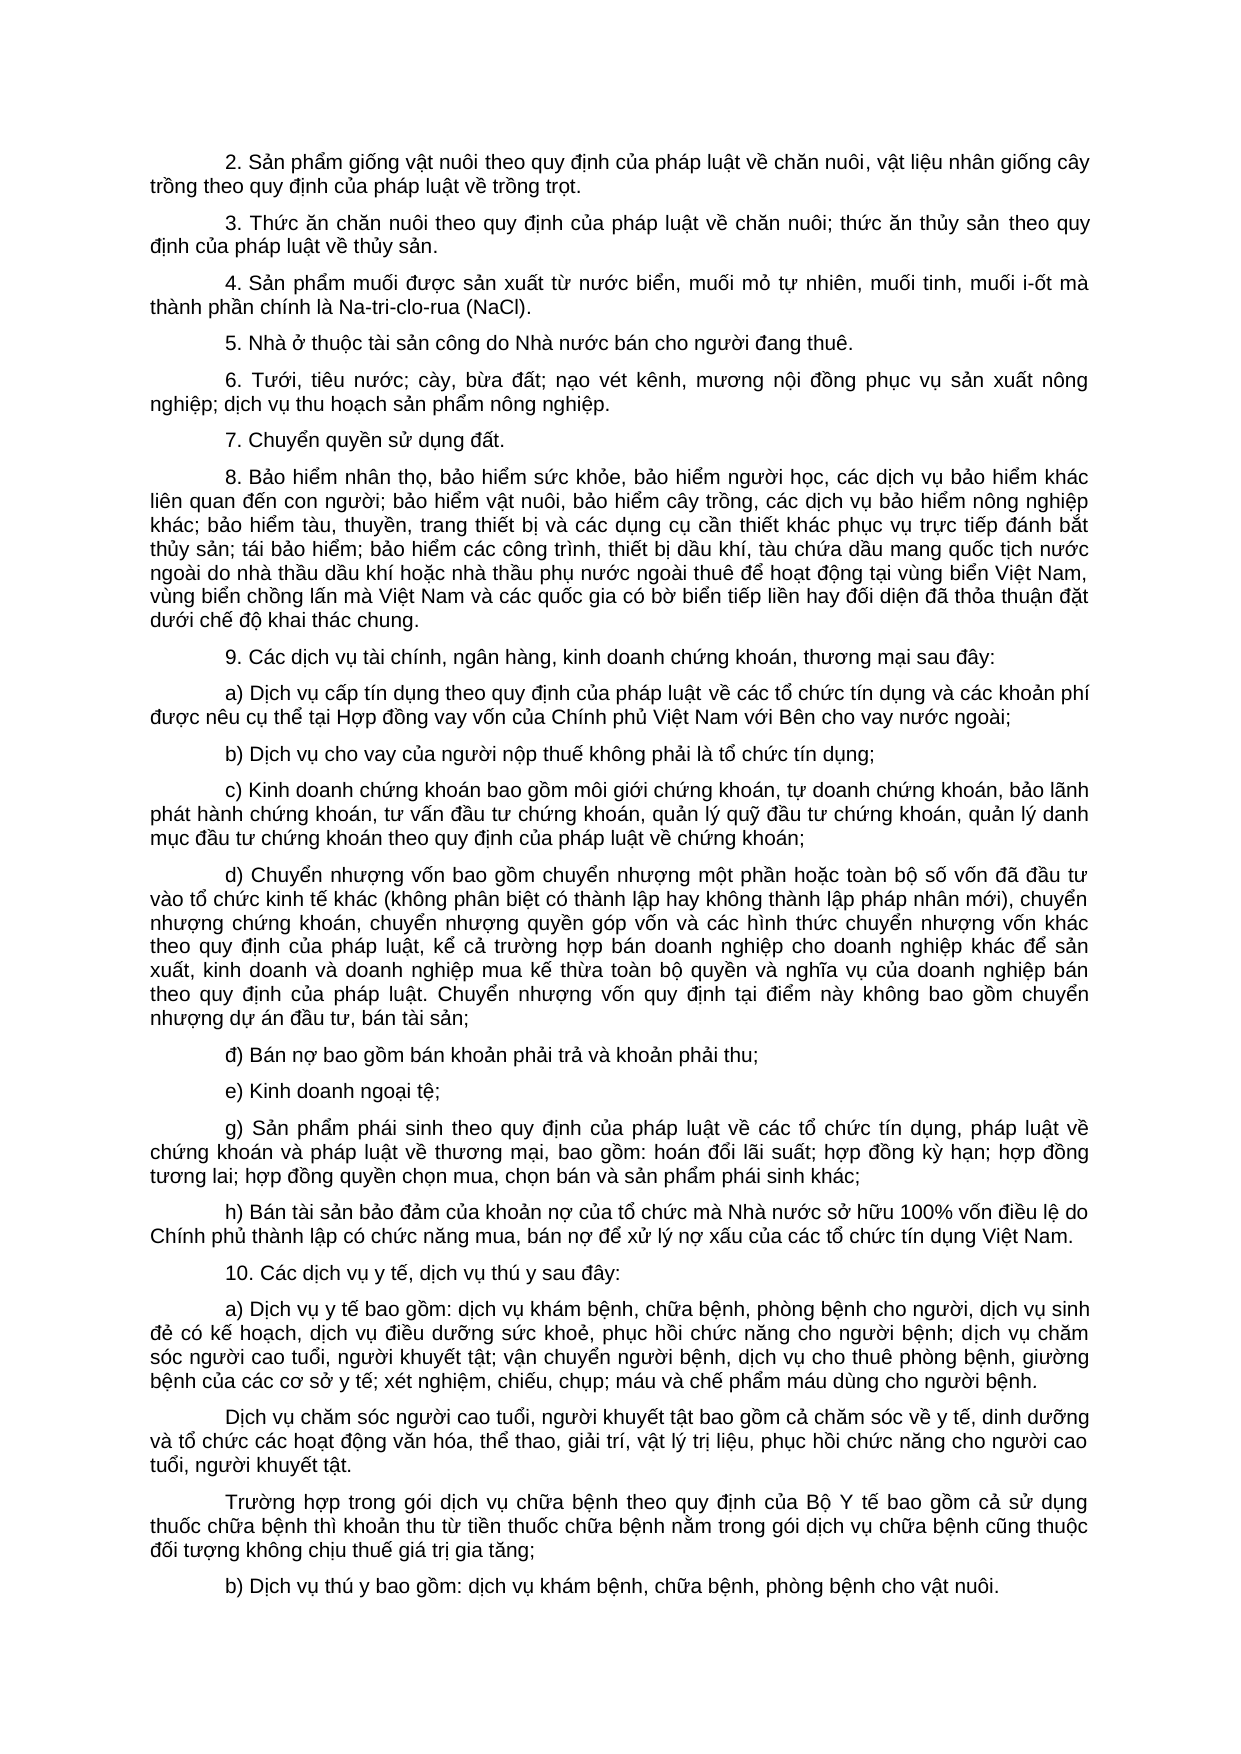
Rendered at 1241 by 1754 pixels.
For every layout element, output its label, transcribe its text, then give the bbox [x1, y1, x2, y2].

text 6. Tưới, tiêu nước; cày, bừa đất; nạo vét kênh, mương nội đồng phục vụ sản xuất nông nghiệp; dịch vụ thu hoạch sản phẩm nông nghiệp. [150, 368, 1090, 416]
text Dịch vụ chăm sóc người cao tuổi, người khuyết tật bao gồm cả chăm sóc về y tế, dinh dưỡng và tổ chức các hoạt động văn hóa, thể thao, giải trí, vật lý trị liệu, phục hồi chức năng cho người cao tuổi, người khuyết tật. [150, 1405, 1090, 1477]
text 4. Sản phẩm muối được sản xuất từ nước biển, muối mỏ tự nhiên, muối tinh, muối i-ốt mà thành phần chính là Na-tri-clo-rua (NaCl). [150, 271, 1090, 319]
text 2. Sản phẩm giống vật nuôi theo quy định của pháp luật về chăn nuôi, vật liệu nhân giống cây trồng theo quy định của pháp luật về trồng trọt. [150, 150, 1090, 198]
text Trường hợp trong gói dịch vụ chữa bệnh theo quy định của Bộ Y tế bao gồm cả sử dụng thuốc chữa bệnh thì khoản thu từ tiền thuốc chữa bệnh nằm trong gói dịch vụ chữa bệnh cũng thuộc đối tượng không chịu thuế giá trị gia tăng; [150, 1489, 1090, 1561]
text 9. Các dịch vụ tài chính, ngân hàng, kinh doanh chứng khoán, thương mại sau đây: [150, 645, 1090, 669]
text d) Chuyển nhượng vốn bao gồm chuyển nhượng một phần hoặc toàn bộ số vốn đã đầu tư vào tổ chức kinh tế khác (không phân biệt có thành lập hay không thành lập pháp nhân mới), chuyển nhượng chứng khoán, chuyển nhượng quyền góp vốn và các hình thức chuyển nhượng vốn khác theo quy định của pháp luật, kể cả trường hợp bán doanh nghiệp cho doanh nghiệp khác để sản xuất, kinh doanh và doanh nghiệp mua kế thừa toàn bộ quyền và nghĩa vụ của doanh nghiệp bán theo quy định của pháp luật. Chuyển nhượng vốn quy định tại điểm này không bao gồm chuyển nhượng dự án đầu tư, bán tài sản; [150, 862, 1090, 1030]
text đ) Bán nợ bao gồm bán khoản phải trả và khoản phải thu; [150, 1043, 1090, 1067]
text h) Bán tài sản bảo đảm của khoản nợ của tổ chức mà Nhà nước sở hữu 100% vốn điều lệ do Chính phủ thành lập có chức năng mua, bán nợ để xử lý nợ xấu của các tổ chức tín dụng Việt Nam. [150, 1200, 1090, 1248]
text 8. Bảo hiểm nhân thọ, bảo hiểm sức khỏe, bảo hiểm người học, các dịch vụ bảo hiểm khác liên quan đến con người; bảo hiểm vật nuôi, bảo hiểm cây trồng, các dịch vụ bảo hiểm nông nghiệp khác; bảo hiểm tàu, thuyền, trang thiết bị và các dụng cụ cần thiết khác phục vụ trực tiếp đánh bắt thủy sản; tái bảo hiểm; bảo hiểm các công trình, thiết bị dầu khí, tàu chứa dầu mang quốc tịch nước ngoài do nhà thầu dầu khí hoặc nhà thầu phụ nước ngoài thuê để hoạt động tại vùng biển Việt Nam, vùng biển chồng lấn mà Việt Nam và các quốc gia có bờ biển tiếp liền hay đối diện đã thỏa thuận đặt dưới chế độ khai thác chung. [150, 464, 1090, 632]
text b) Dịch vụ cho vay của người nộp thuế không phải là tổ chức tín dụng; [150, 742, 1090, 766]
text 3. Thức ăn chăn nuôi theo quy định của pháp luật về chăn nuôi; thức ăn thủy sản theo quy định của pháp luật về thủy sản. [150, 210, 1090, 258]
text 7. Chuyển quyền sử dụng đất. [150, 428, 1090, 452]
text g) Sản phẩm phái sinh theo quy định của pháp luật về các tổ chức tín dụng, pháp luật về chứng khoán và pháp luật về thương mại, bao gồm: hoán đổi lãi suất; hợp đồng kỳ hạn; hợp đồng tương lai; hợp đồng quyền chọn mua, chọn bán và sản phẩm phái sinh khác; [150, 1116, 1090, 1187]
text e) Kinh doanh ngoại tệ; [150, 1079, 1090, 1103]
text a) Dịch vụ y tế bao gồm: dịch vụ khám bệnh, chữa bệnh, phòng bệnh cho người, dịch vụ sinh đẻ có kế hoạch, dịch vụ điều dưỡng sức khoẻ, phục hồi chức năng cho người bệnh; dịch vụ chăm sóc người cao tuổi, người khuyết tật; vận chuyển người bệnh, dịch vụ cho thuê phòng bệnh, giường bệnh của các cơ sở y tế; xét nghiệm, chiếu, chụp; máu và chế phẩm máu dùng cho người bệnh. [150, 1297, 1090, 1393]
text c) Kinh doanh chứng khoán bao gồm môi giới chứng khoán, tự doanh chứng khoán, bảo lãnh phát hành chứng khoán, tư vấn đầu tư chứng khoán, quản lý quỹ đầu tư chứng khoán, quản lý danh mục đầu tư chứng khoán theo quy định của pháp luật về chứng khoán; [150, 778, 1090, 850]
text 5. Nhà ở thuộc tài sản công do Nhà nước bán cho người đang thuê. [150, 331, 1090, 355]
text 10. Các dịch vụ y tế, dịch vụ thú y sau đây: [150, 1260, 1090, 1284]
text a) Dịch vụ cấp tín dụng theo quy định của pháp luật về các tổ chức tín dụng và các khoản phí được nêu cụ thể tại Hợp đồng vay vốn của Chính phủ Việt Nam với Bên cho vay nước ngoài; [150, 681, 1090, 729]
text b) Dịch vụ thú y bao gồm: dịch vụ khám bệnh, chữa bệnh, phòng bệnh cho vật nuôi. [150, 1574, 1090, 1598]
